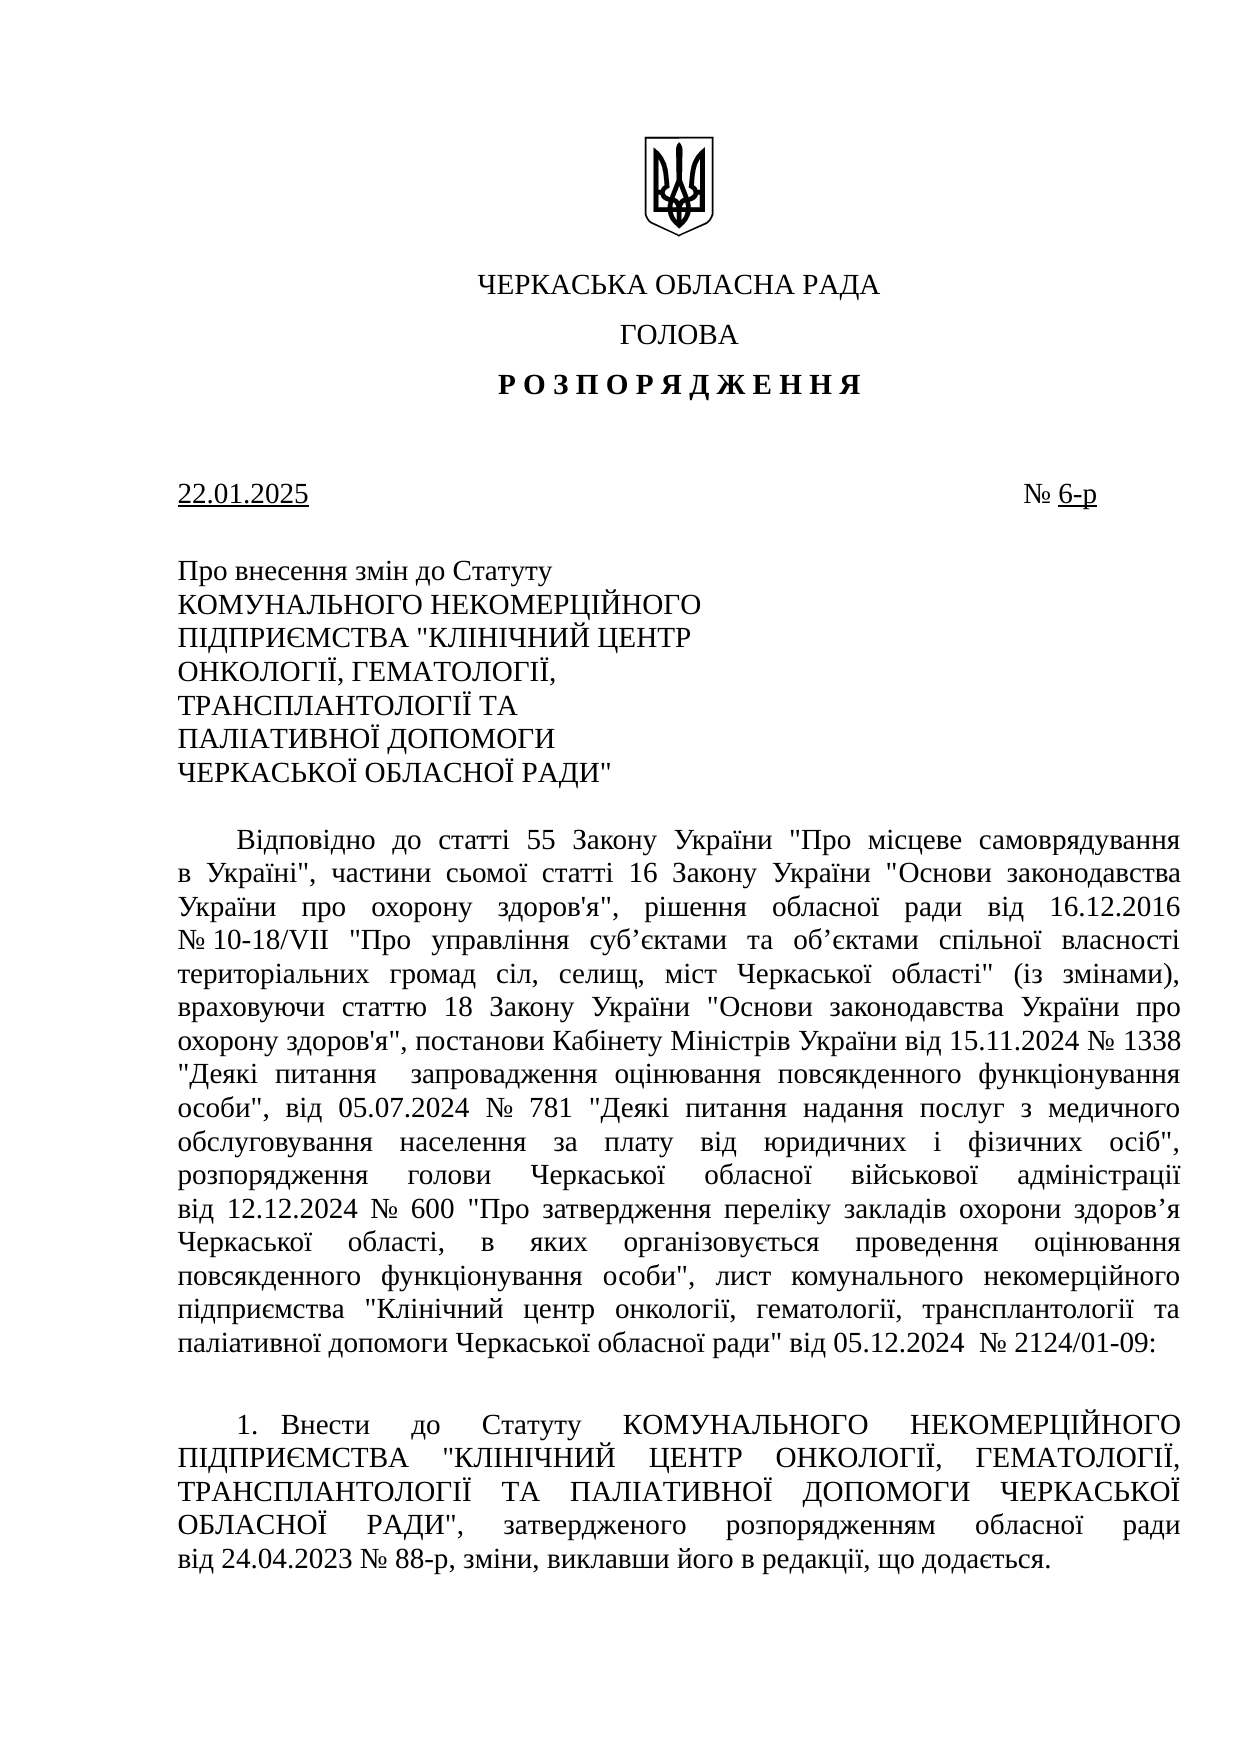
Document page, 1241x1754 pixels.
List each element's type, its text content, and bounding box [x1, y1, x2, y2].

list Внести до Статуту КОМУНАЛЬНОГО НЕКОМЕРЦІЙНОГО ПІДПРИЄМСТВА "КЛІНІЧНИЙ ЦЕНТР ОНКОЛОГІЇ, ГЕМАТОЛОГІЇ, ТРАНСПЛАНТОЛОГІЇ ТА ПАЛІАТИВНОЇ ДОПОМОГИ ЧЕРКАСЬКОЇ ОБЛАСНОЇ РАДИ", затвердженого розпорядженням обласної ради від 24.04.2023 № 88-р, зміни, виклавши його в редакції, що додається. [177, 1407, 1181, 1574]
text ПАЛІАТИВНОЇ ДОПОМОГИ [177, 721, 1181, 755]
text КОМУНАЛЬНОГО НЕКОМЕРЦІЙНОГО [177, 587, 1181, 621]
text 22.01.2025 № 6-р [177, 476, 1181, 510]
text ПІДПРИЄМСТВА "КЛІНІЧНИЙ ЦЕНТР [177, 621, 1181, 654]
text ОНКОЛОГІЇ, ГЕМАТОЛОГІЇ, [177, 654, 1181, 688]
text ЧЕРКАСЬКА ОБЛАСНА РАДА [177, 267, 1181, 300]
text ТРАНСПЛАНТОЛОГІЇ ТА [177, 688, 1181, 721]
text Про внесення змін до Статуту [177, 553, 1181, 587]
text Р О З П О Р Я Д Ж Е Н Н Я [177, 367, 1181, 401]
text ГОЛОВА [177, 317, 1181, 351]
text ЧЕРКАСЬКОЇ ОБЛАСНОЇ РАДИ" [177, 755, 1181, 788]
subtitle Відповідно до статті 55 Закону України "Про місцеве самоврядування в Україні", частини сьомої статті 16 Закону України "Основи законодавства України про охорону здоров'я", рішення обласної ради від 16.12.2016 № 10-18/VIІ "Про управління суб’єктами та об’єктами спільної власності територіальних громад сіл, селищ, міст Черкаської області" (із змінами), враховуючи статтю 18 Закону України "Основи законодавства України про охорону здоров'я", постанови Кабінету Міністрів України від 15.11.2024 № 1338 "Деякі питання запровадження оцінювання повсякденного функціонування особи", від 05.07.2024 № 781 "Деякі питання надання послуг з медичного обслуговування населення за плату від юридичних і фізичних осіб", розпорядження голови Черкаської обласної військової адміністрації від 12.12.2024 № 600 "Про затвердження переліку закладів охорони здоров’я Черкаської області, в яких організовується проведення оцінювання повсякденного функціонування особи", лист комунального некомерційного підприємства "Клінічний центр онкології, гематології, трансплантології та паліативної допомоги Черкаської обласної ради" від 05.12.2024 № 2124/01-09: [177, 822, 1181, 1358]
picture [622, 118, 736, 254]
